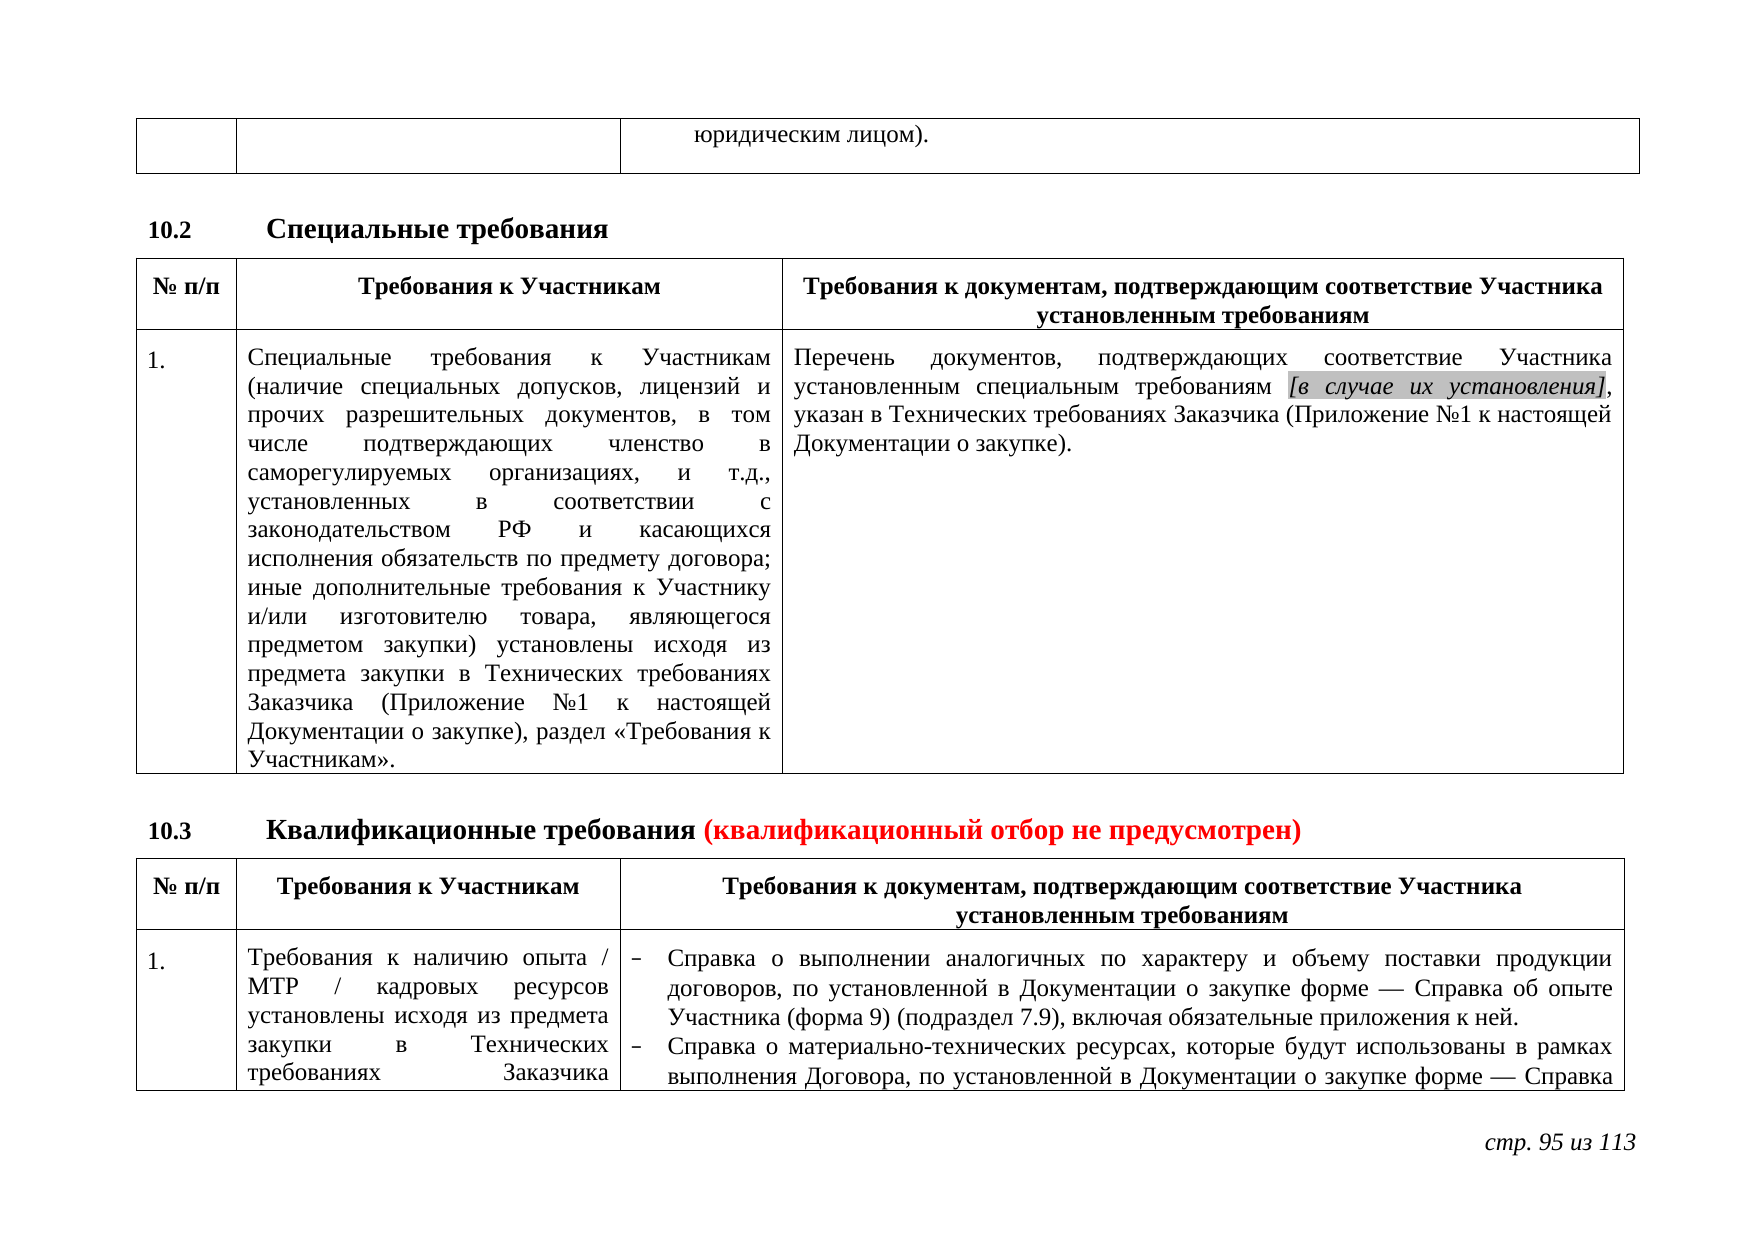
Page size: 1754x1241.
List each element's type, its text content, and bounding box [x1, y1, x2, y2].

table_cell [137, 330, 236, 773]
table_header № п/п [137, 259, 236, 328]
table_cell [621, 119, 1639, 173]
subtitle Квалификационные требования (квалификационный отбор не предусмотрен) [148, 812, 1636, 845]
table_cell Специальные требования к Участникам (наличие специальных допусков, лицензий и прочих разрешительных документов, в том числе подтверждающих членство в саморегулируемых организациях, и т.д., установленных в соответствии с законодательством РФ и касающихся исполнения обязательств по предмету договора; иные дополнительные требования к Участнику и/или изготовителю товара, являющегося предметом закупки) установлены исходя из предмета закупки в Технических требованиях Заказчика (Приложение №1 к настоящей Документации о закупке), раздел «Требования к Участникам». [237, 330, 782, 773]
table_header Требования к Участникам [237, 859, 620, 929]
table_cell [237, 119, 620, 173]
table_cell Перечень документов, подтверждающих соответствие Участника установленным специальным требованиям [в случае их установления], указан в Технических требованиях Заказчика (Приложение №1 к настоящей Документации о закупке). [783, 330, 1623, 773]
table_cell [137, 930, 236, 1090]
subtitle Специальные требования [148, 211, 1636, 245]
table_cell [137, 119, 236, 173]
table_header Требования к Участникам [237, 259, 782, 328]
table_header Требования к документам, подтверждающим соответствие Участника установленным требованиям [783, 259, 1623, 328]
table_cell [237, 930, 620, 1090]
table_header Требования к документам, подтверждающим соответствие Участника установленным требованиям [621, 859, 1624, 929]
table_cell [621, 930, 1624, 1090]
table_header № п/п [137, 859, 236, 929]
